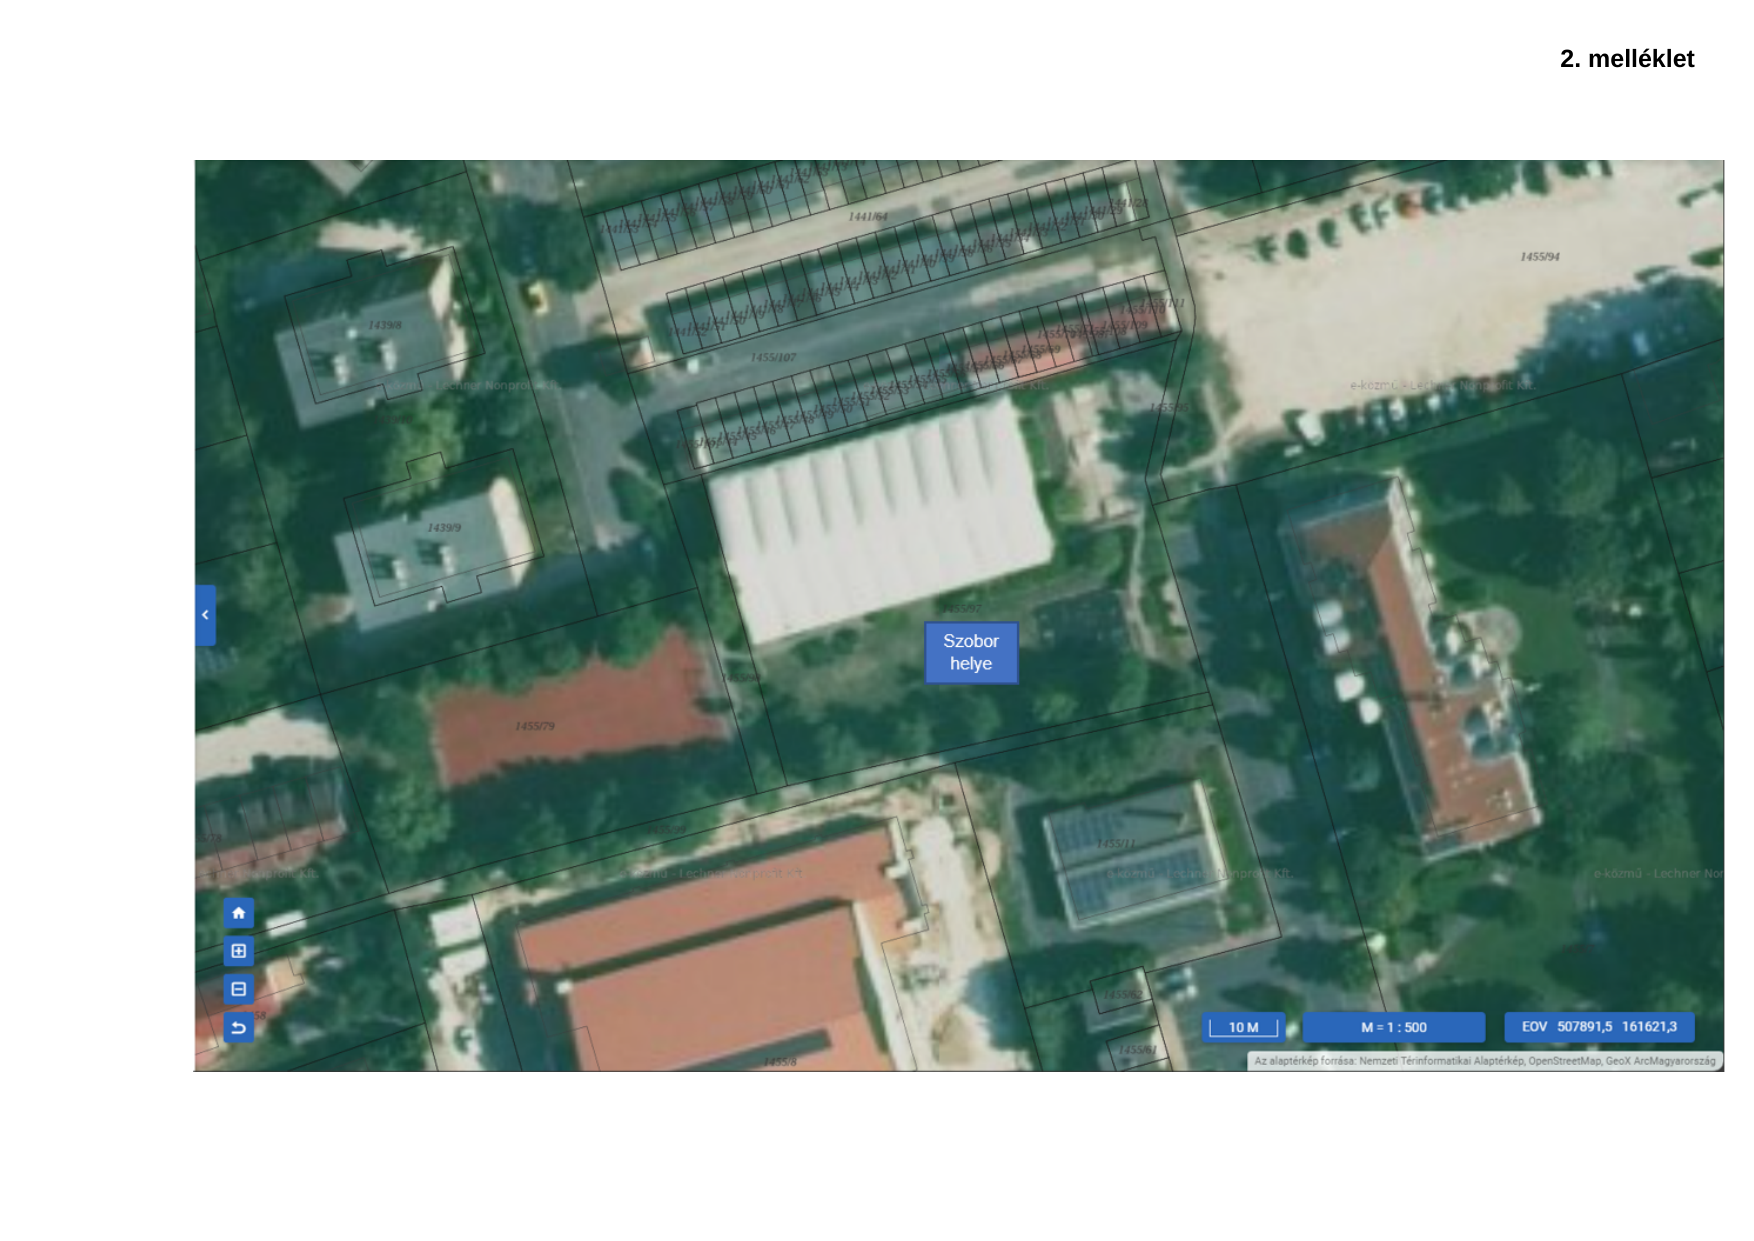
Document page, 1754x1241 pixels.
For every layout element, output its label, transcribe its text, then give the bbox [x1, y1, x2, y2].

text 2. melléklet [44, 44, 1695, 73]
picture [192, 160, 1728, 1072]
